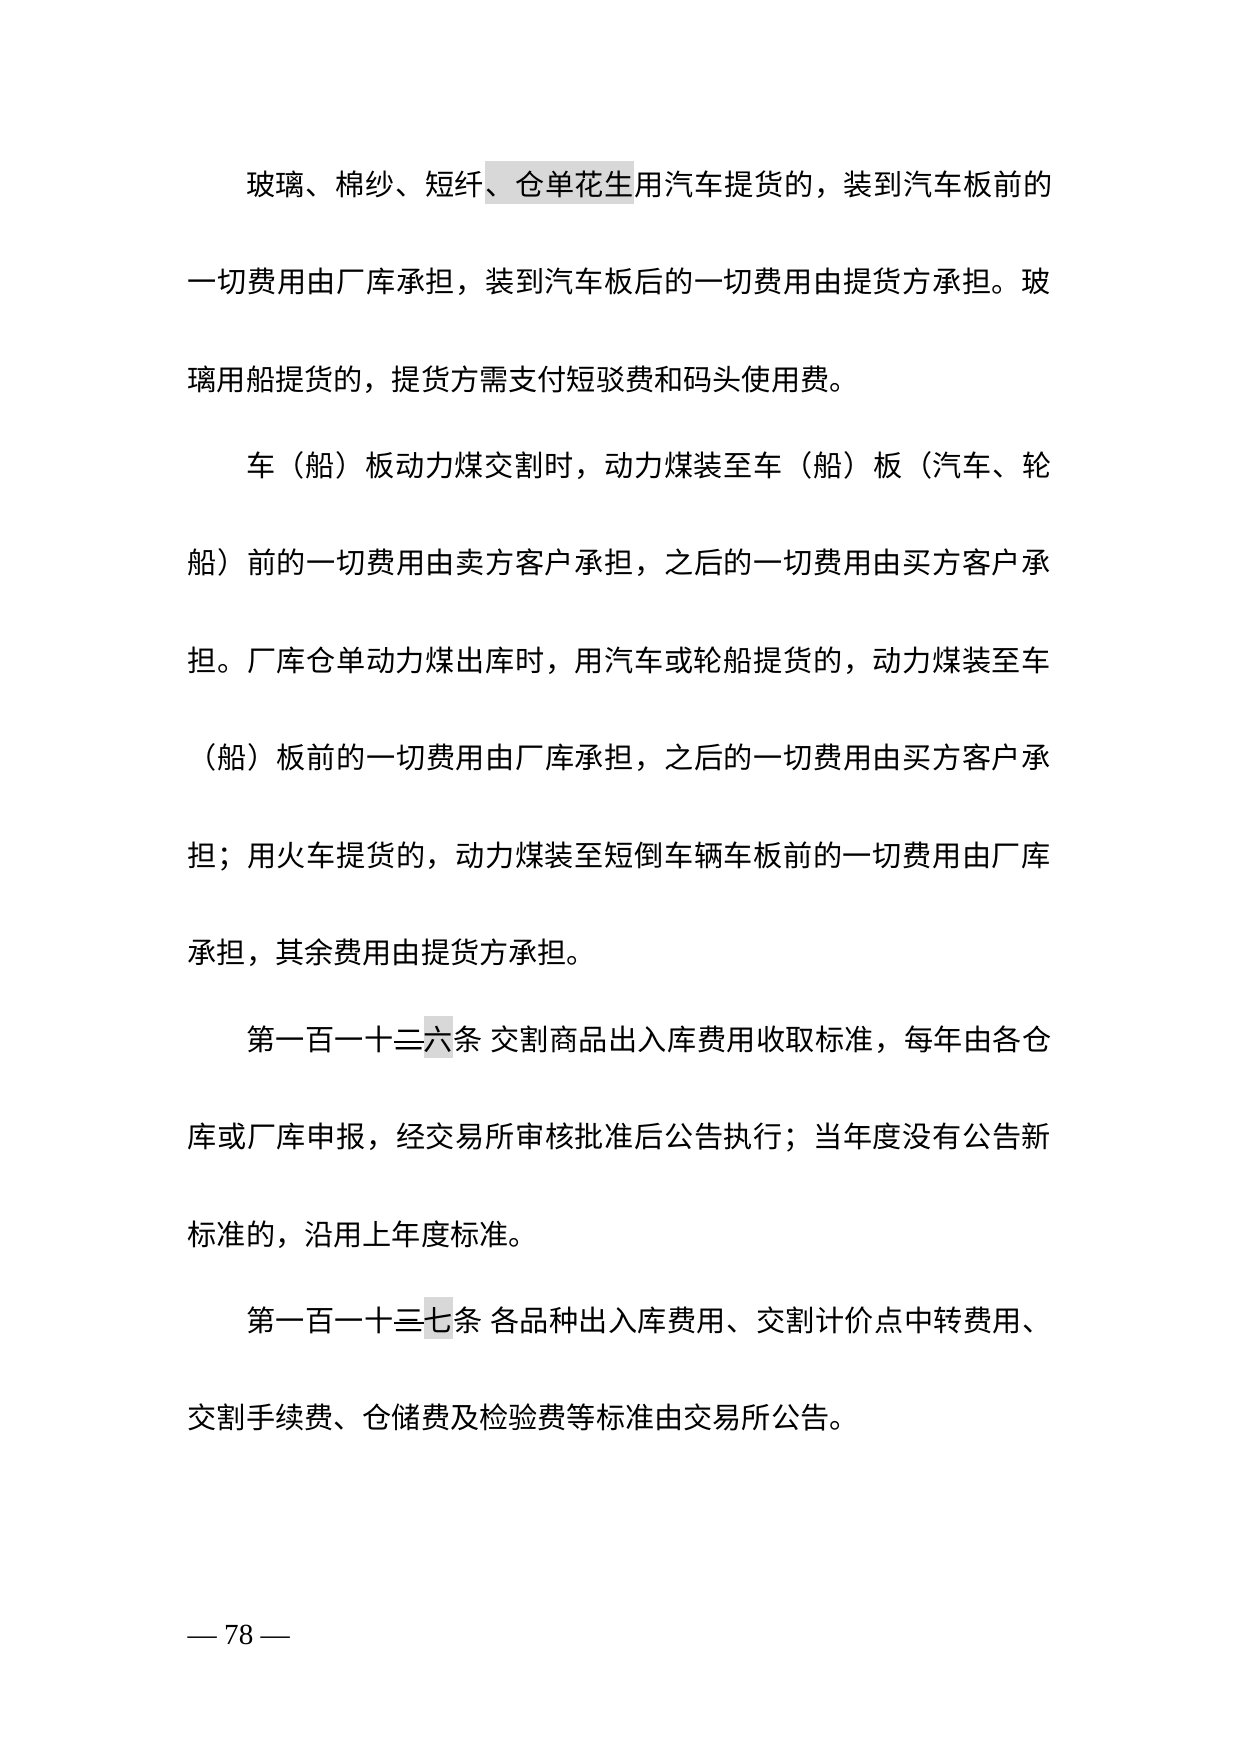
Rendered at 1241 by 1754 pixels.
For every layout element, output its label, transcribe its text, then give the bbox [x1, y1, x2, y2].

text 第一百一十三七条 各品种出入库费用、交割计价点中转费用、交割手续费、仓储费及检验费等标准由交易所公告。 [187, 1286, 1053, 1448]
text 车（船）板动力煤交割时，动力煤装至车（船）板（汽车、轮船）前的一切费用由卖方客户承担，之后的一切费用由买方客户承担。厂库仓单动力煤出库时，用汽车或轮船提货的，动力煤装至车（船）板前的一切费用由厂库承担，之后的一切费用由买方客户承担；用火车提货的，动力煤装至短倒车辆车板前的一切费用由厂库承担，其余费用由提货方承担。 [187, 431, 1053, 984]
text 第一百一十二六条 交割商品出入库费用收取标准，每年由各仓库或厂库申报，经交易所审核批准后公告执行；当年度没有公告新标准的，沿用上年度标准。 [187, 1005, 1053, 1265]
text 玻璃、棉纱、短纤、仓单花生用汽车提货的，装到汽车板前的一切费用由厂库承担，装到汽车板后的一切费用由提货方承担。玻璃用船提货的，提货方需支付短驳费和码头使用费。 [187, 150, 1053, 410]
